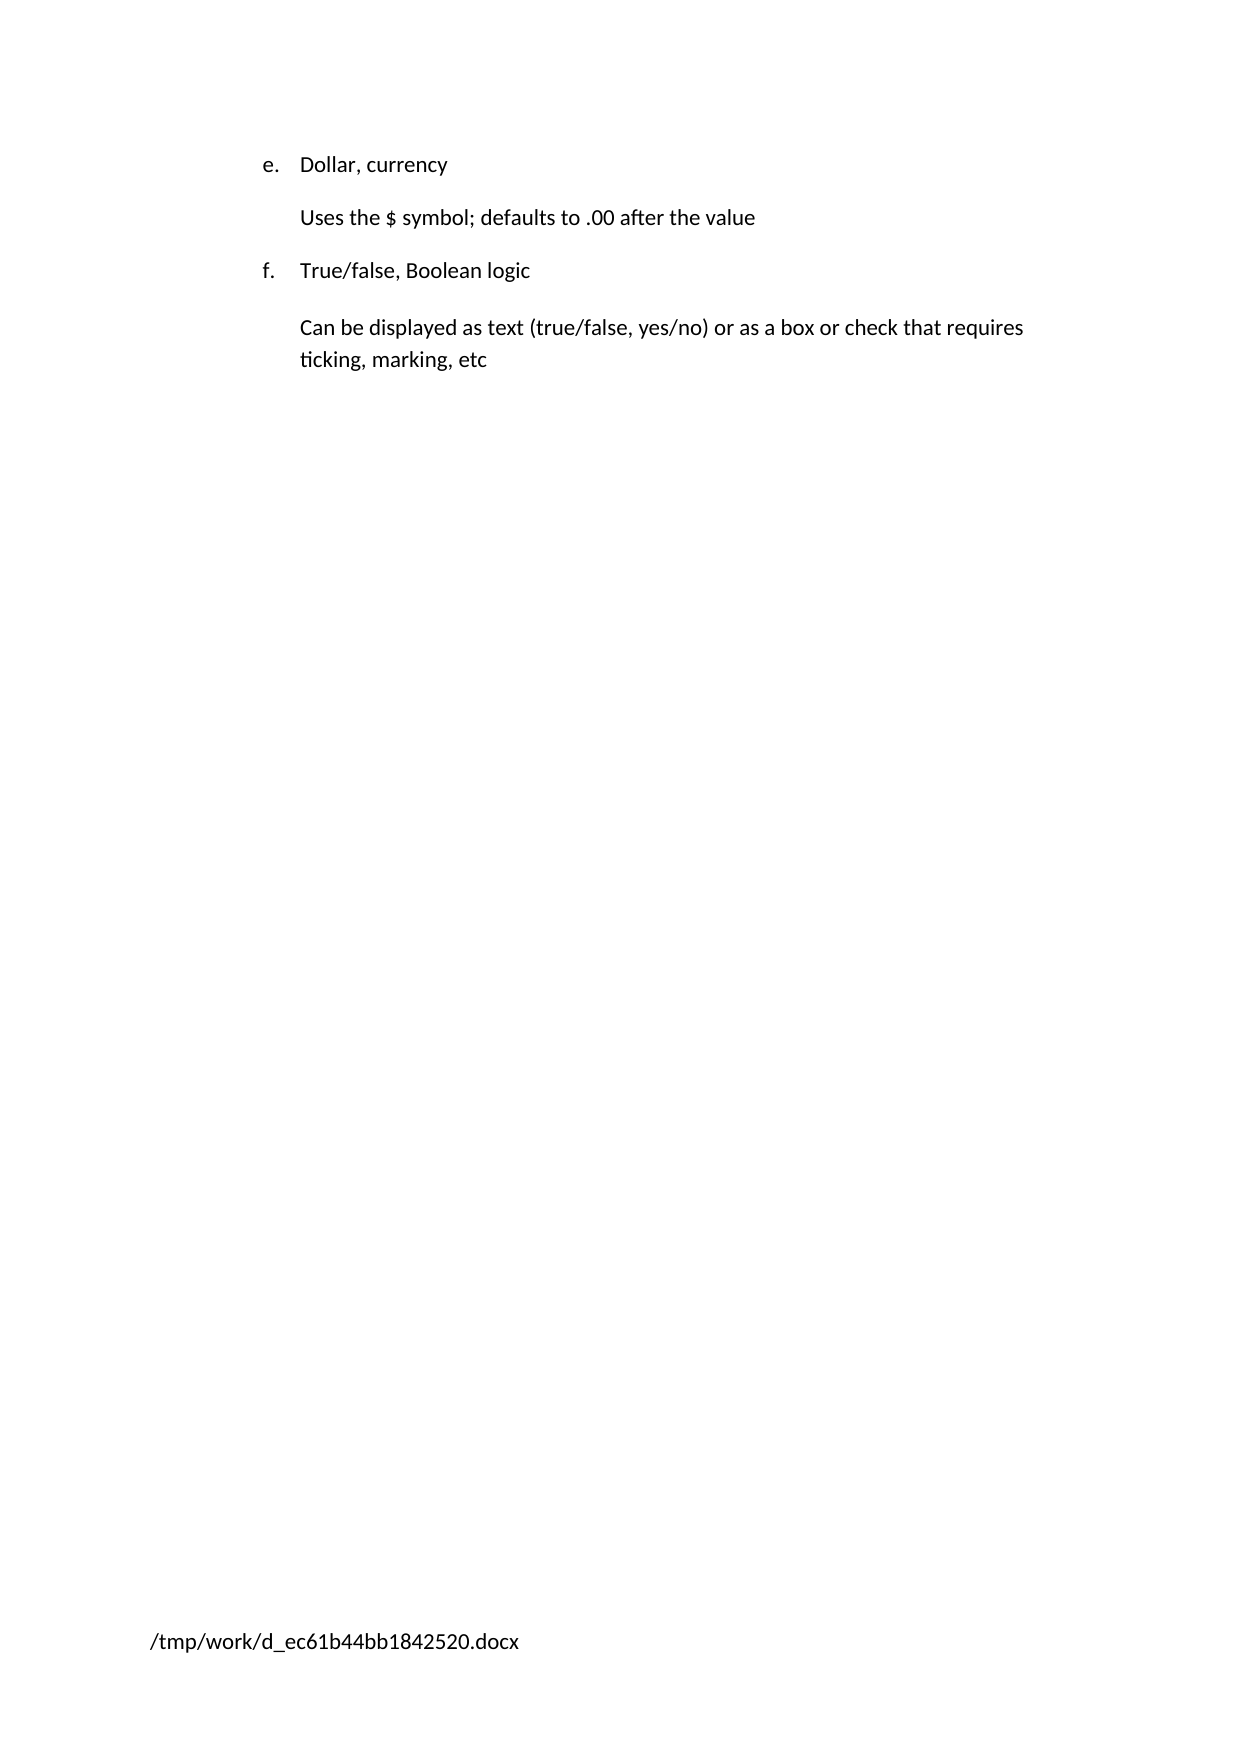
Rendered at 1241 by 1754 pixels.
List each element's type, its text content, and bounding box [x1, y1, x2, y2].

text Uses the $ symbol; defaults to .00 after the value [300, 203, 1090, 231]
text Can be displayed as text (true/false, yes/no) or as a box or check that requires ticking, marking, etc [300, 313, 1090, 373]
list True/false, Boolean logic [262, 256, 1090, 284]
list Dollar, currency [262, 150, 1090, 178]
